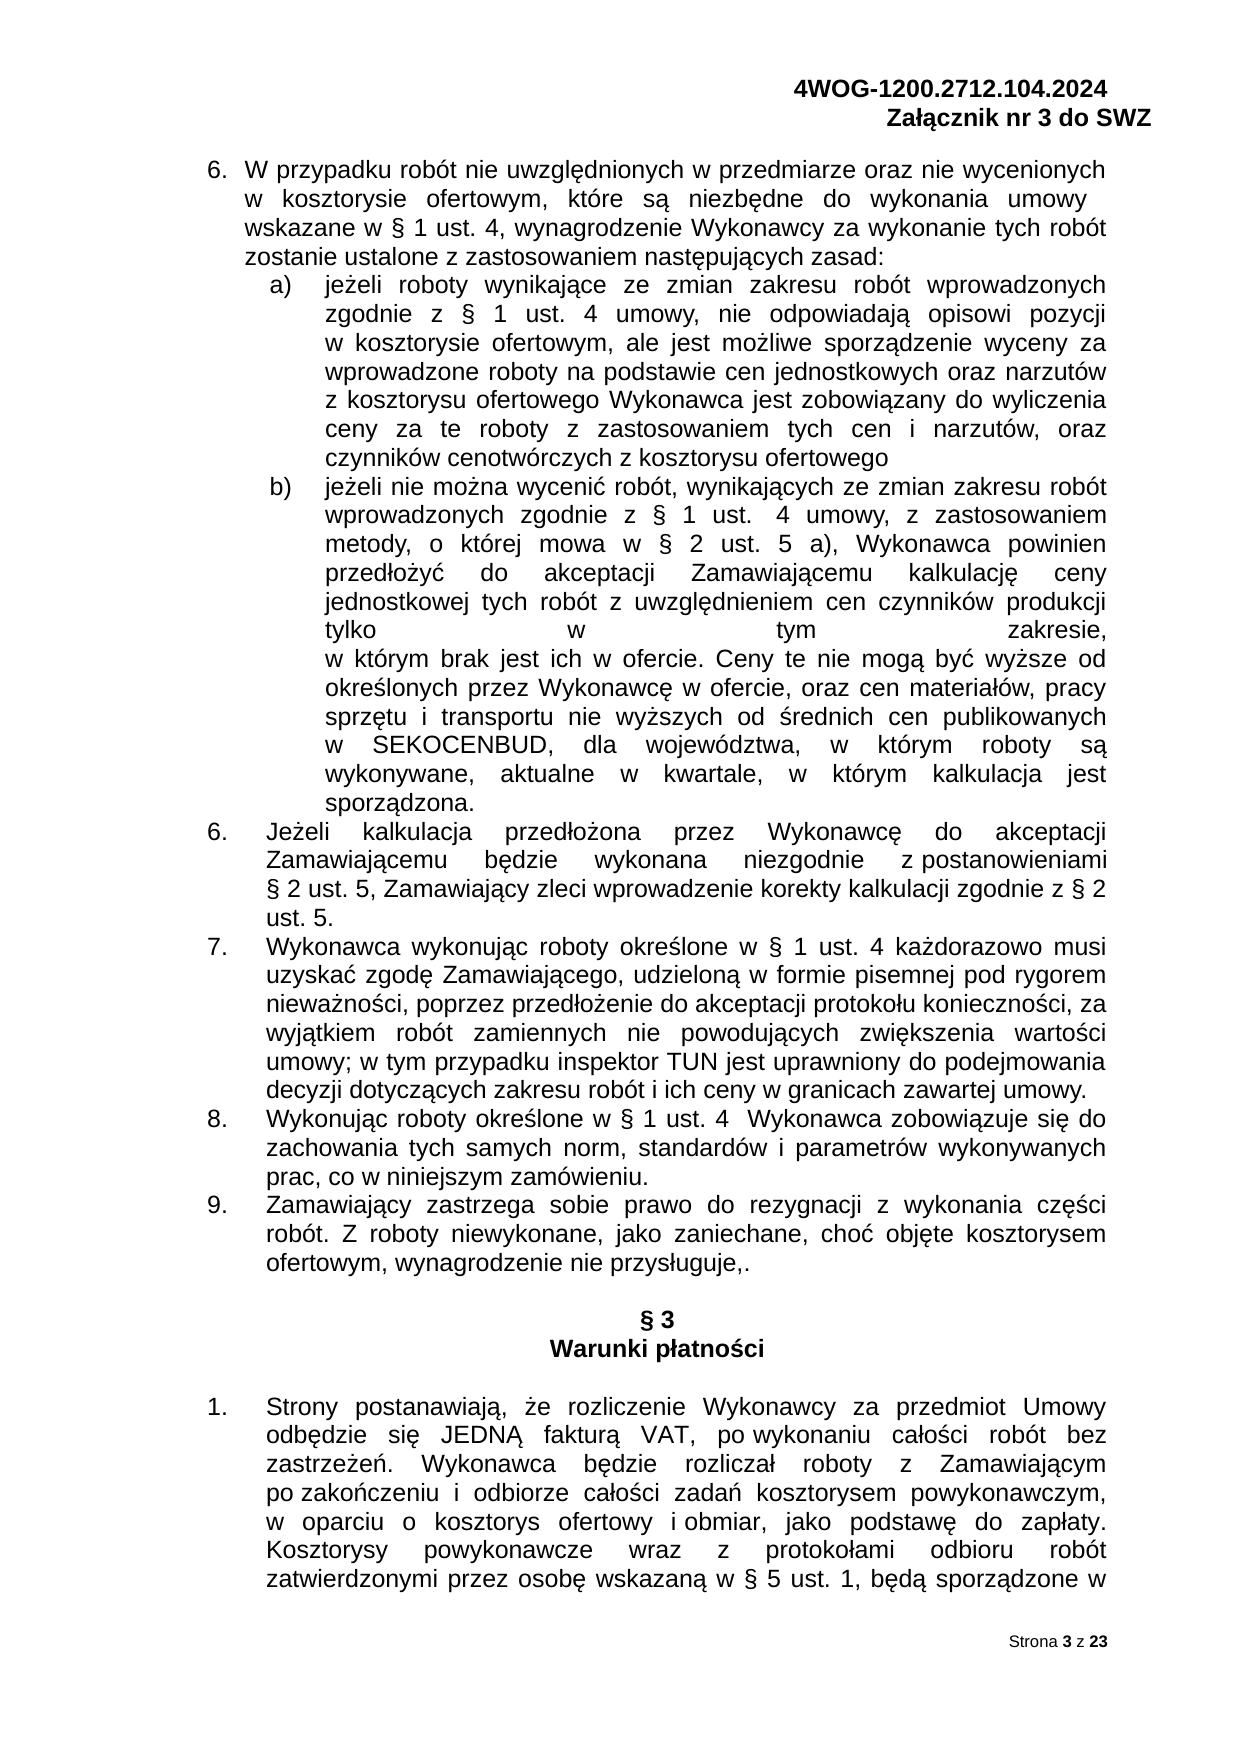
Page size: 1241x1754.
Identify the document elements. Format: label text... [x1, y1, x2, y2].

list Wykonując roboty określone w § 1 ust. 4 Wykonawca zobowiązuje się do zachowania tych samych norm, standardów i parametrów wykonywanych prac, co w niniejszym zamówieniu. [207, 1104, 1107, 1190]
list W przypadku robót nie uwzględnionych w przedmiarze oraz nie wycenionych w kosztorysie ofertowym, które są niezbędne do wykonania umowy wskazane w § 1 ust. 4, wynagrodzenie Wykonawcy za wykonanie tych robót zostanie ustalone z zastosowaniem następujących zasad: [207, 155, 1107, 270]
list Wykonawca wykonując roboty określone w § 1 ust. 4 każdorazowo musi uzyskać zgodę Zamawiającego, udzieloną w formie pisemnej pod rygorem nieważności, poprzez przedłożenie do akceptacji protokołu konieczności, za wyjątkiem robót zamiennych nie powodujących zwiększenia wartości umowy; w tym przypadku inspektor TUN jest uprawniony do podejmowania decyzji dotyczących zakresu robót i ich ceny w granicach zawartej umowy. [207, 932, 1107, 1104]
text Warunki płatności [207, 1334, 1107, 1363]
text § 3 [207, 1305, 1107, 1334]
list Jeżeli kalkulacja przedłożona przez Wykonawcę do akceptacji Zamawiającemu będzie wykonana niezgodnie z postanowieniami § 2 ust. 5, Zamawiający zleci wprowadzenie korekty kalkulacji zgodnie z § 2 ust. 5. [207, 817, 1107, 932]
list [207, 1392, 1107, 1593]
list jeżeli roboty wynikające ze zmian zakresu robót wprowadzonych zgodnie z § 1 ust. 4 umowy, nie odpowiadają opisowi pozycji w kosztorysie ofertowym, ale jest możliwe sporządzenie wyceny za wprowadzone roboty na podstawie cen jednostkowych oraz narzutów z kosztorysu ofertowego Wykonawca jest zobowiązany do wyliczenia ceny za te roboty z zastosowaniem tych cen i narzutów, oraz czynników cenotwórczych z kosztorysu ofertowego [269, 270, 1107, 472]
list Zamawiający zastrzega sobie prawo do rezygnacji z wykonania części robót. Z roboty niewykonane, jako zaniechane, choć objęte kosztorysem ofertowym, wynagrodzenie nie przysługuje,. [207, 1190, 1107, 1277]
list jeżeli nie można wycenić robót, wynikających ze zmian zakresu robót wprowadzonych zgodnie z § 1 ust. 4 umowy, z zastosowaniem metody, o której mowa w § 2 ust. 5 a), Wykonawca powinien przedłożyć do akceptacji Zamawiającemu kalkulację ceny jednostkowej tych robót z uwzględnieniem cen czynników produkcji tylko w tym zakresie, w którym brak jest ich w ofercie. Ceny te nie mogą być wyższe od określonych przez Wykonawcę w ofercie, oraz cen materiałów, pracy sprzętu i transportu nie wyższych od średnich cen publikowanych w SEKOCENBUD, dla województwa, w którym roboty są wykonywane, aktualne w kwartale, w którym kalkulacja jest sporządzona. [269, 472, 1107, 817]
